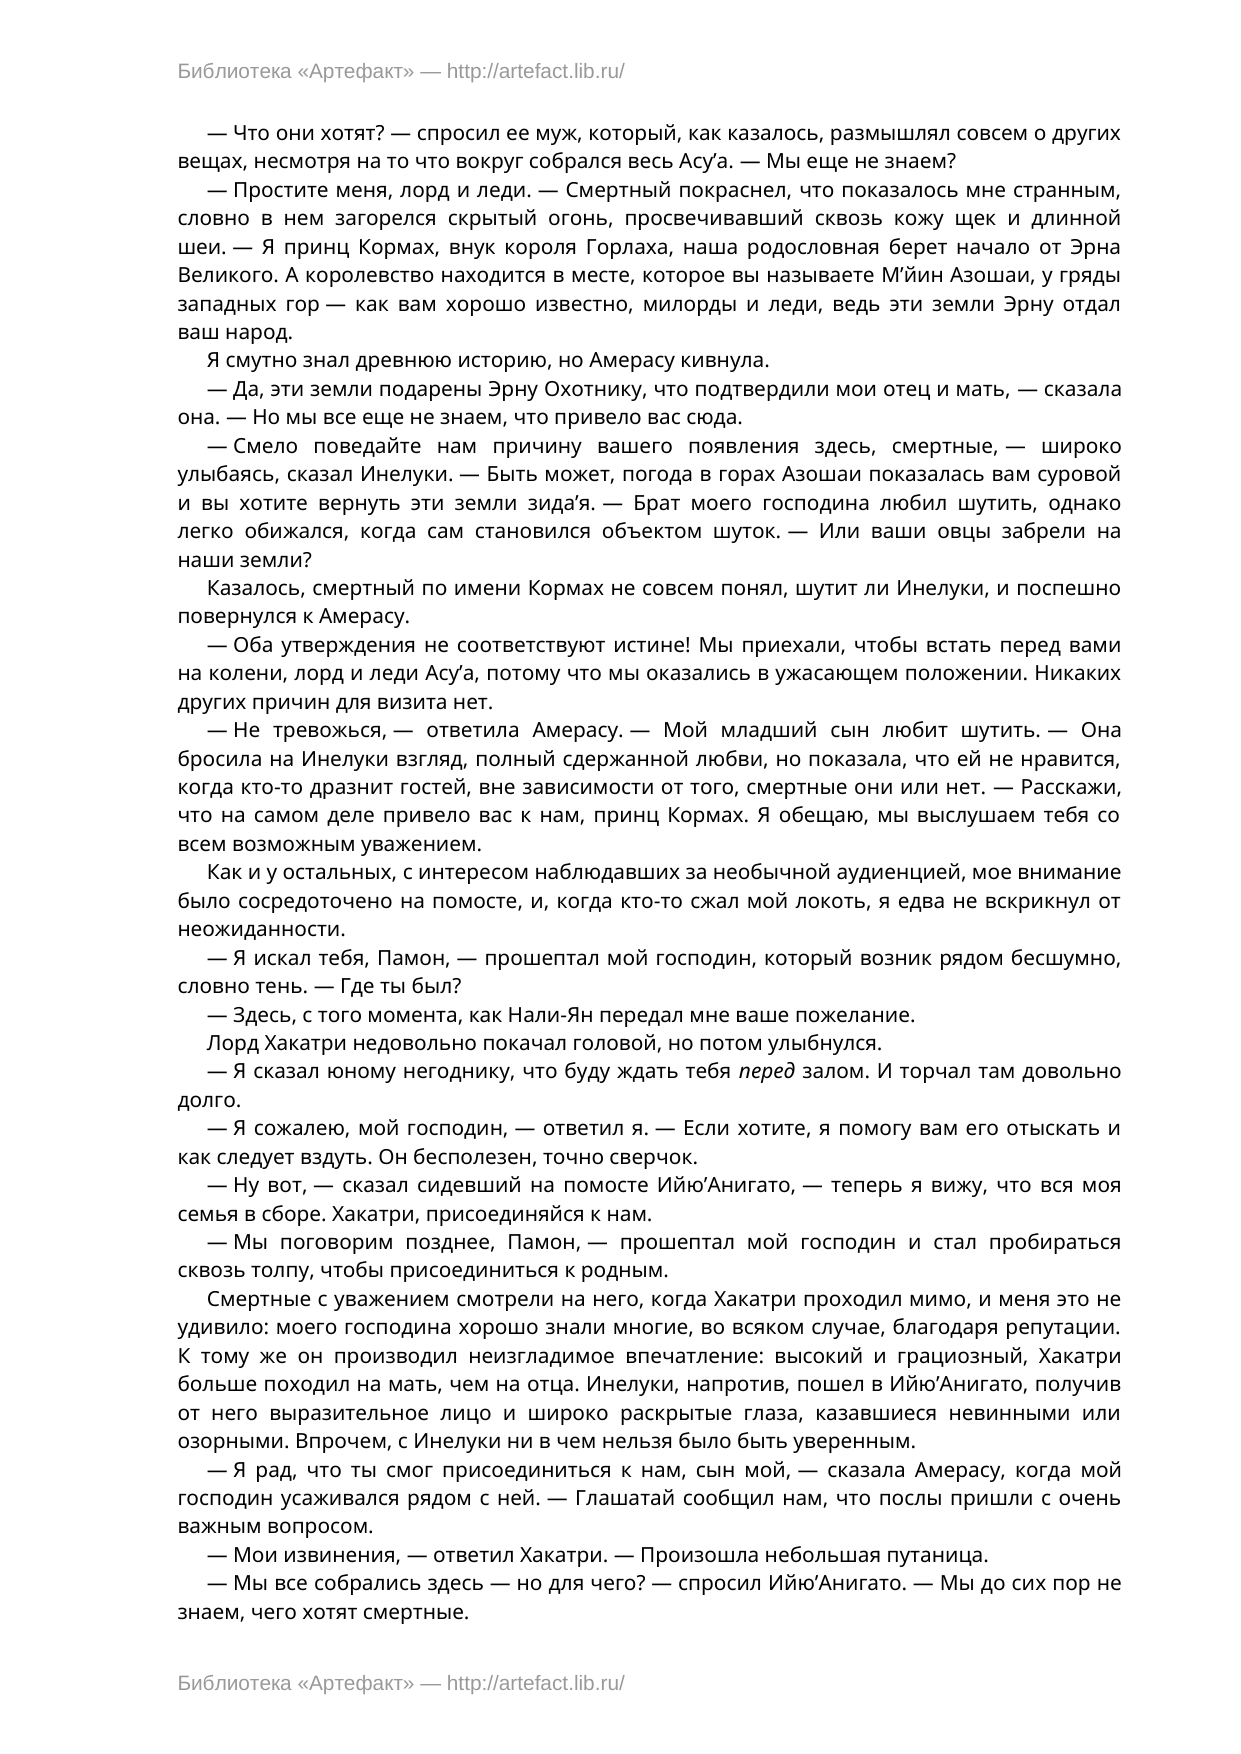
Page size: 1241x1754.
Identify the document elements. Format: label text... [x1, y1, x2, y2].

text Лорд Хакатри недовольно покачал головой, но потом улыбнулся. [177, 1028, 1122, 1057]
text — Здесь, с того момента, как Нали-Ян передал мне ваше пожелание. [177, 1000, 1122, 1028]
text Я смутно знал древнюю историю, но Амерасу кивнула. [177, 346, 1122, 374]
text — Да, эти земли подарены Эрну Охотнику, что подтвердили мои отец и мать, — сказала она. — Но мы все еще не знаем, что привело вас сюда. [177, 374, 1122, 431]
text Как и у остальных, с интересом наблюдавших за необычной аудиенцией, мое внимание было сосредоточено на помосте, и, когда кто-то сжал мой локоть, я едва не вскрикнул от неожиданности. [177, 857, 1122, 943]
text — Я рад, что ты смог присоединиться к нам, сын мой, — сказала Амерасу, когда мой господин усаживался рядом с ней. — Глашатай сообщил нам, что послы пришли с очень важным вопросом. [177, 1455, 1122, 1540]
text — Простите меня, лорд и леди. — Смертный покраснел, что показалось мне странным, словно в нем загорелся скрытый огонь, просвечивавший сквозь кожу щек и длинной шеи. — Я принц Кормах, внук короля Горлаха, наша родословная берет начало от Эрна Великого. А королевство находится в месте, которое вы называете М’йин Азошаи, у гряды западных гор — как вам хорошо известно, милорды и леди, ведь эти земли Эрну отдал ваш народ. [177, 175, 1122, 346]
text — Смело поведайте нам причину вашего появления здесь, смертные, — широко улыбаясь, сказал Инелуки. — Быть может, погода в горах Азошаи показалась вам суровой и вы хотите вернуть эти земли зида’я. — Брат моего господина любил шутить, однако легко обижался, когда сам становился объектом шуток. — Или ваши овцы забрели на наши земли? [177, 431, 1122, 573]
text — Я сказал юному негоднику, что буду ждать тебя перед залом. И торчал там довольно долго. [177, 1057, 1122, 1113]
text — Я искал тебя, Памон, — прошептал мой господин, который возник рядом бесшумно, словно тень. — Где ты был? [177, 943, 1122, 1000]
text — Я сожалею, мой господин, — ответил я. — Если хотите, я помогу вам его отыскать и как следует вздуть. Он бесполезен, точно сверчок. [177, 1113, 1122, 1170]
text — Что они хотят? — спросил ее муж, который, как казалось, размышлял совсем о других вещах, несмотря на то что вокруг собрался весь Асу’а. — Мы еще не знаем? [177, 118, 1122, 175]
text Смертные с уважением смотрели на него, когда Хакатри проходил мимо, и меня это не удивило: моего господина хорошо знали многие, во всяком случае, благодаря репутации. К тому же он производил неизгладимое впечатление: высокий и грациозный, Хакатри больше походил на мать, чем на отца. Инелуки, напротив, пошел в Ийю’Анигато, получив от него выразительное лицо и широко раскрытые глаза, казавшиеся невинными или озорными. Впрочем, с Инелуки ни в чем нельзя было быть уверенным. [177, 1284, 1122, 1455]
text — Мои извинения, — ответил Хакатри. — Произошла небольшая путаница. [177, 1540, 1122, 1568]
text — Мы поговорим позднее, Памон, — прошептал мой господин и стал пробираться сквозь толпу, чтобы присоединиться к родным. [177, 1227, 1122, 1284]
text — Не тревожься, — ответила Амерасу. — Мой младший сын любит шутить. — Она бросила на Инелуки взгляд, полный сдержанной любви, но показала, что ей не нравится, когда кто-то дразнит гостей, вне зависимости от того, смертные они или нет. — Расскажи, что на самом деле привело вас к нам, принц Кормах. Я обещаю, мы выслушаем тебя со всем возможным уважением. [177, 715, 1122, 857]
text — Ну вот, — сказал сидевший на помосте Ийю’Анигато, — теперь я вижу, что вся моя семья в сборе. Хакатри, присоединяйся к нам. [177, 1170, 1122, 1227]
text Казалось, смертный по имени Кормах не совсем понял, шутит ли Инелуки, и поспешно повернулся к Амерасу. [177, 573, 1122, 630]
text — Оба утверждения не соответствуют истине! Мы приехали, чтобы встать перед вами на колени, лорд и леди Асу’а, потому что мы оказались в ужасающем положении. Никаких других причин для визита нет. [177, 630, 1122, 715]
text — Мы все собрались здесь — но для чего? — спросил Ийю’Анигато. — Мы до сих пор не знаем, чего хотят смертные. [177, 1568, 1122, 1625]
